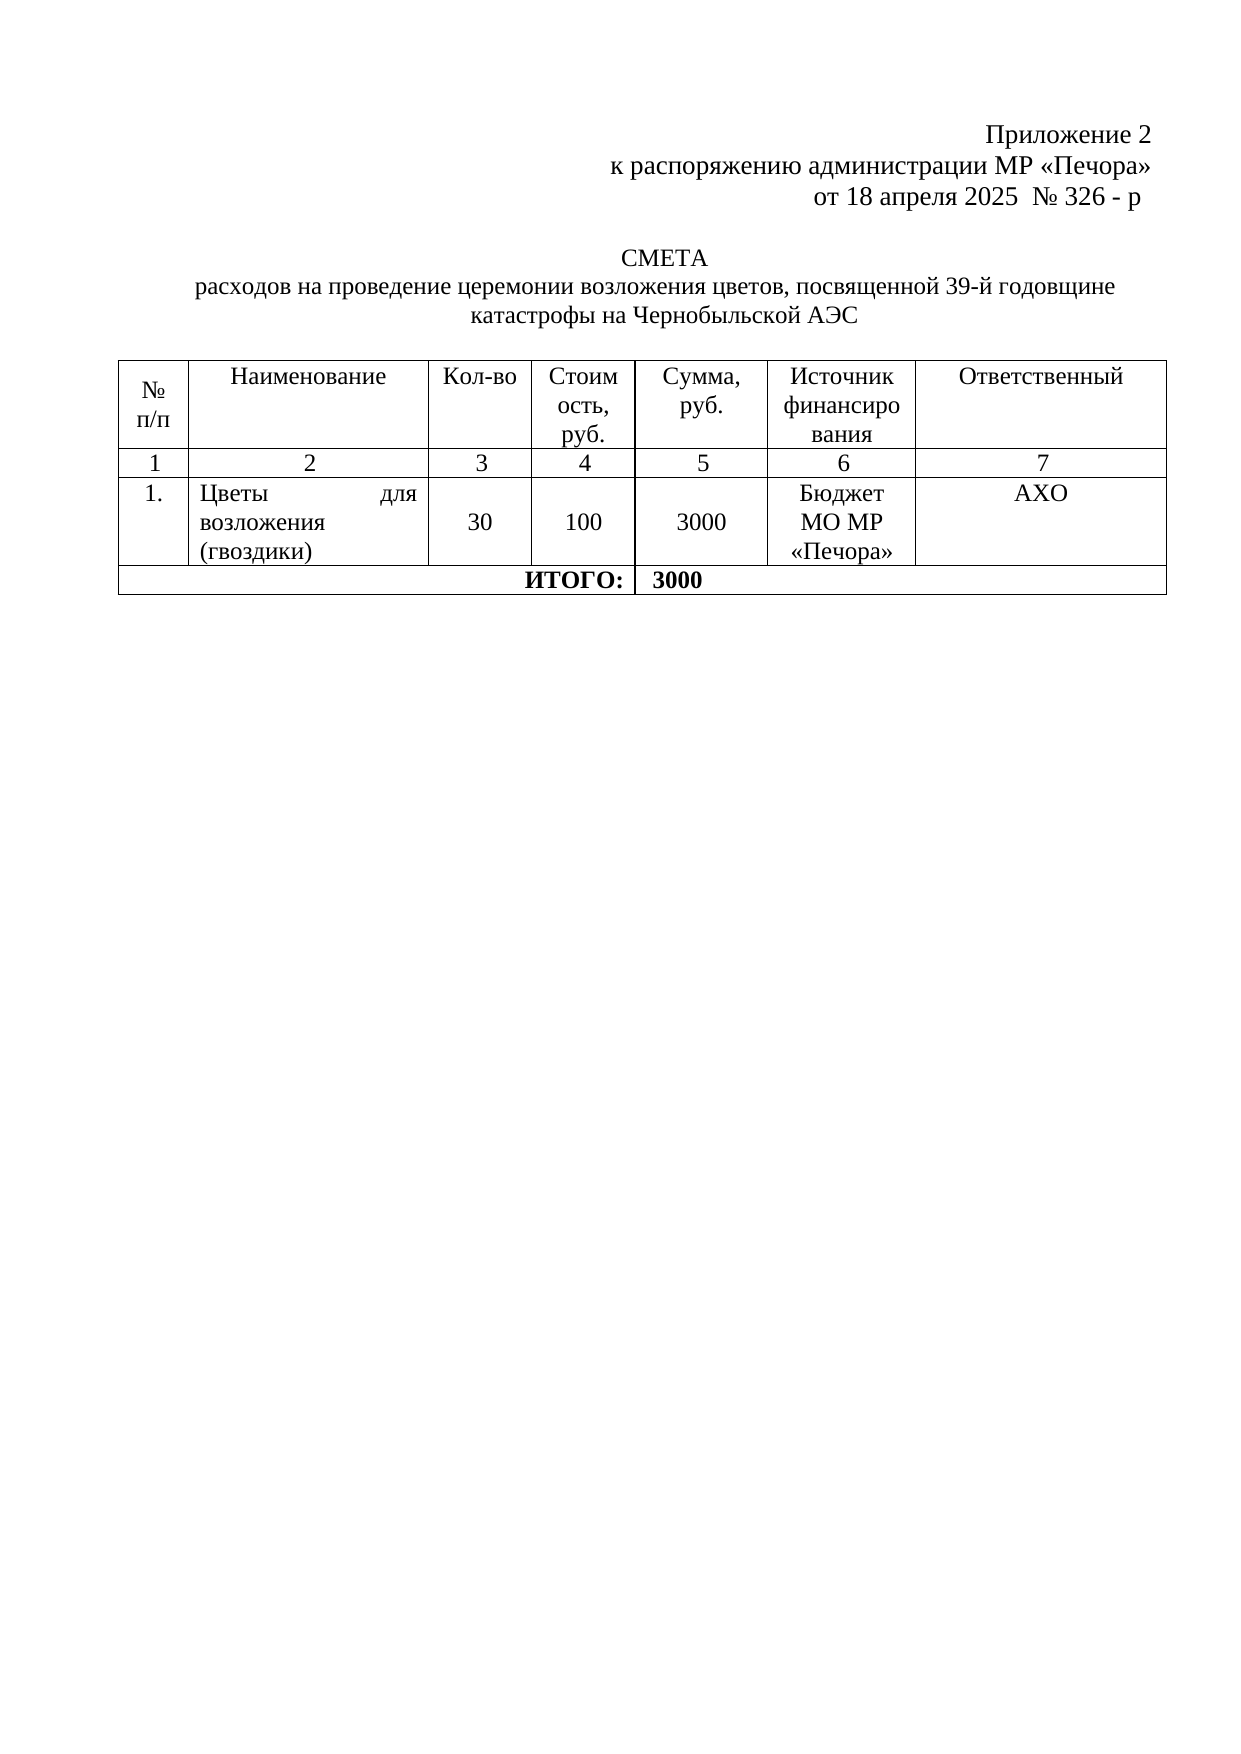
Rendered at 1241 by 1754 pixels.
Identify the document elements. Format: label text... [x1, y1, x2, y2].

table_cell ИТОГО: [119, 566, 634, 594]
text Приложение 2 [177, 118, 1152, 149]
table_cell АХО [916, 478, 1166, 564]
table_cell 7 [916, 449, 1166, 477]
table_header Стоимость, руб. [532, 361, 634, 447]
table_cell 3 [429, 449, 531, 477]
table_header Источник финансирования [768, 361, 915, 447]
text СМЕТА [177, 243, 1152, 271]
table_cell 3000 [636, 478, 767, 564]
table_cell 6 [768, 449, 915, 477]
table_cell Цветы для возложения (гвоздики) [189, 478, 428, 564]
table_cell 1 [119, 449, 188, 477]
table_cell 2 [189, 449, 428, 477]
table_header Наименование [189, 361, 428, 447]
table_cell 5 [636, 449, 767, 477]
text расходов на проведение церемонии возложения цветов, посвященной 39-й годовщине катастрофы на Чернобыльской АЭС [158, 271, 1152, 329]
table_cell Бюджет МО МР «Печора» [768, 478, 915, 564]
text к распоряжению администрации МР «Печора» [177, 149, 1152, 180]
table_header Ответственный [916, 361, 1166, 447]
table_header № п/п [119, 361, 188, 447]
table_header Сумма, руб. [636, 361, 767, 447]
table_cell 30 [429, 478, 531, 564]
text от 18 апреля 2025 № 326 - р [177, 180, 1152, 212]
table_header Кол-во [429, 361, 531, 447]
table_cell 100 [532, 478, 634, 564]
table_cell 4 [532, 449, 634, 477]
table_cell 3000 [636, 566, 1166, 594]
table_cell [119, 478, 188, 564]
